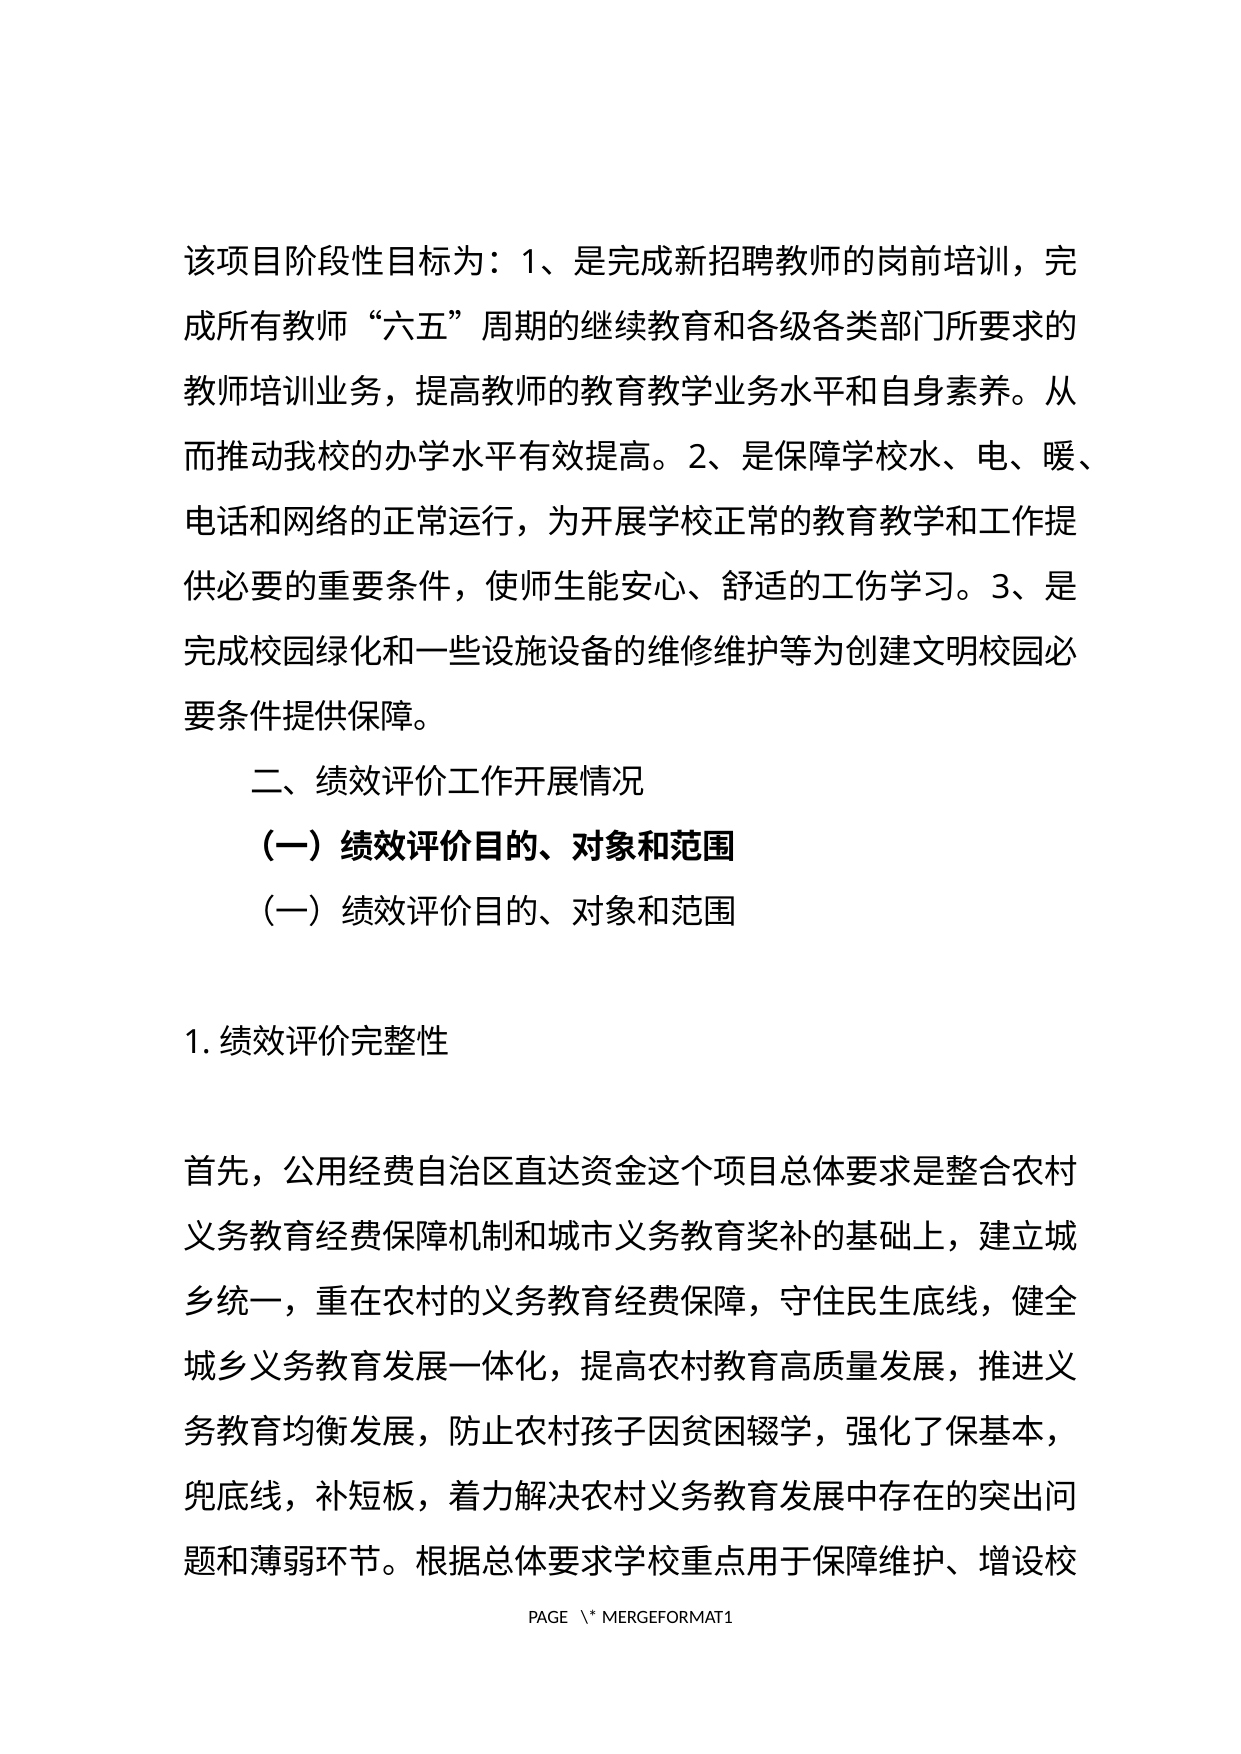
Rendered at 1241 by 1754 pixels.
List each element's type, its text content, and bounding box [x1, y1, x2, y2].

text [183, 162, 1078, 747]
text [183, 877, 1078, 1592]
text （一）绩效评价目的、对象和范围 [183, 812, 1078, 877]
text 二、绩效评价工作开展情况 [183, 747, 1078, 812]
